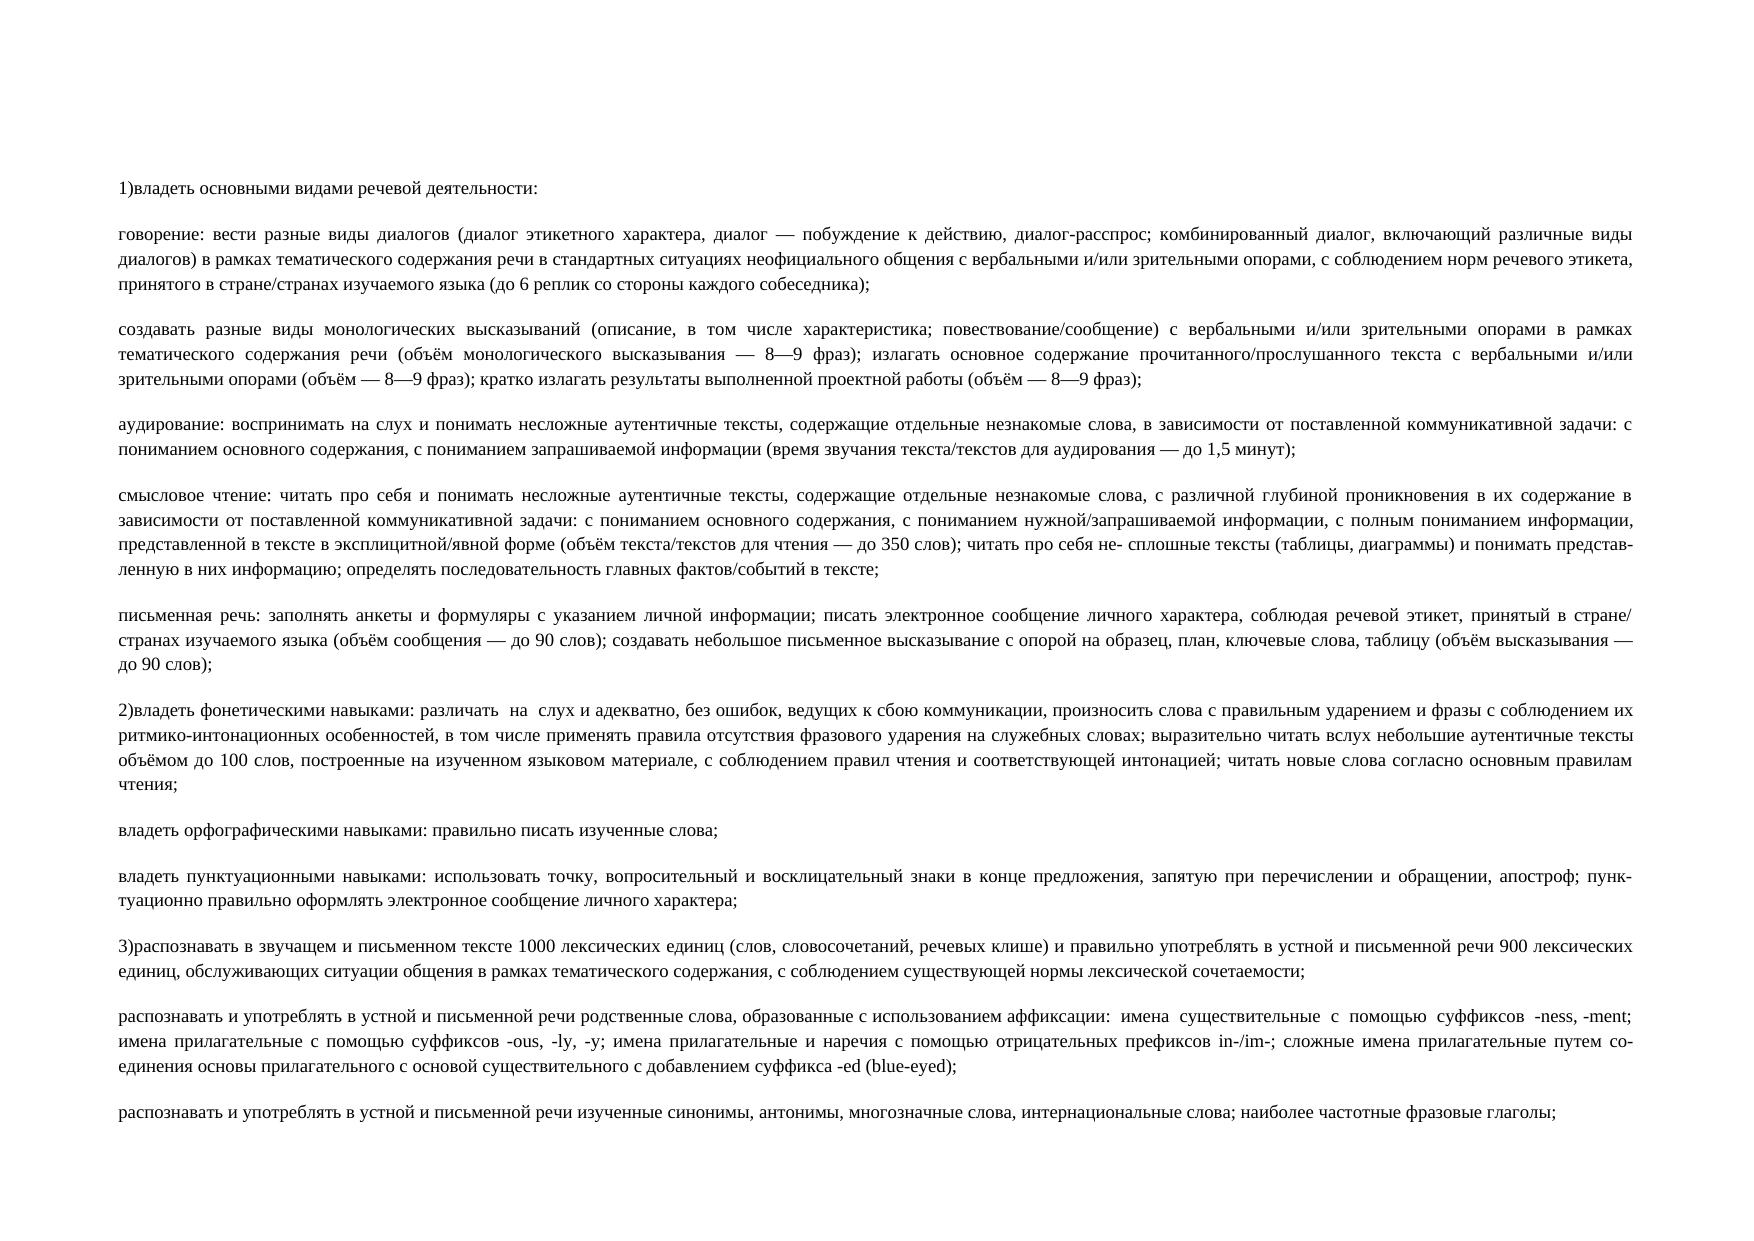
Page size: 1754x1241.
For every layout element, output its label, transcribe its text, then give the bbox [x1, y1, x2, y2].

text 1)владеть основными видами речевой деятельности: [118, 177, 1636, 199]
text создавать разные виды монологических высказываний (описание, в том числе характеристика; повествование/сообщение) с вербальными и/или зрительными опорами в рамках тематического содержания речи (объём монологического высказывания — 8—9 фраз); излагать основное содержание прочитанного/прослушанного текста с вербальными и/или зрительными опорами (объём — 8—9 фраз); кратко излагать результаты выполненной проектной работы (объём — 8—9 фраз); [118, 318, 1636, 389]
text говорение: вести разные виды диалогов (диалог этикетного характера, диалог — побуждение к действию, диалог-расспрос; комбинированный диалог, включающий различные виды диалогов) в рамках тематического содержания речи в стандартных ситуациях неофициального общения с вербальными и/или зрительными опорами, с соблюдением норм речевого этикета, принятого в стране/странах изучаемого языка (до 6 реплик со стороны каждого собеседника); [118, 223, 1636, 294]
text письменная речь: заполнять анкеты и формуляры с указанием личной информации; писать электронное сообщение личного характера, соблюдая речевой этикет, принятый в стране/ странах изучаемого языка (объём сообщения — до 90 слов); создавать небольшое письменное высказывание с опорой на образец, план, ключевые слова, таблицу (объём высказывания — до 90 слов); [118, 604, 1636, 675]
text 3)распознавать в звучащем и письменном тексте 1000 лексических единиц (слов, словосочетаний, речевых клише) и правильно употреблять в устной и письменной речи 900 лексических единиц, обслуживающих ситуации общения в рамках тематического содержания, с соблюдением существующей нормы лексической сочетаемости; [118, 935, 1636, 981]
text аудирование: воспринимать на слух и понимать несложные аутентичные тексты, содержащие отдельные незнакомые слова, в зависимости от поставленной коммуникативной задачи: с пониманием основного содержания, с пониманием запрашиваемой информации (время звучания текста/текстов для аудирования — до 1,5 минут); [118, 413, 1636, 459]
text владеть пунктуационными навыками: использовать точку, вопросительный и восклицательный знаки в конце предложения, запятую при перечислении и обращении, апостроф; пунк- туационно правильно оформлять электронное сообщение личного характера; [118, 864, 1636, 911]
text распознавать и употреблять в устной и письменной речи родственные слова, образованные с использованием аффиксации: имена существительные с помощью суффиксов -ness, -ment; имена прилагательные с помощью суффиксов -ous, -ly, -y; имена прилагательные и наречия с помощью отрицательных префиксов in-/im-; сложные имена прилагательные путем со- единения основы прилагательного с основой существительного с добавлением суффикса -ed (blue-eyed); [118, 1005, 1636, 1076]
text 2)владеть фонетическими навыками: различать на слух и адекватно, без ошибок, ведущих к сбою коммуникации, произносить слова с правильным ударением и фразы с соблюдением их ритмико-интонационных особенностей, в том числе применять правила отсутствия фразового ударения на служебных словах; выразительно читать вслух небольшие аутентичные тексты объёмом до 100 слов, построенные на изученном языковом материале, с соблюдением правил чтения и соответствующей интонацией; читать новые слова согласно основным правилам чтения; [118, 699, 1636, 795]
text распознавать и употреблять в устной и письменной речи изученные синонимы, антонимы, многозначные слова, интернациональные слова; наиболее частотные фразовые глаголы; [118, 1101, 1636, 1122]
text смысловое чтение: читать про себя и понимать несложные аутентичные тексты, содержащие отдельные незнакомые слова, с различной глубиной проникновения в их содержание в зависимости от поставленной коммуникативной задачи: с пониманием основного содержания, с пониманием нужной/запрашиваемой информации, с полным пониманием информации, представленной в тексте в эксплицитной/явной форме (объём текста/текстов для чтения — до 350 слов); читать про себя не- сплошные тексты (таблицы, диаграммы) и понимать представ- ленную в них информацию; определять последовательность главных фактов/событий в тексте; [118, 484, 1636, 579]
text владеть орфографическими навыками: правильно писать изученные слова; [118, 819, 1636, 840]
